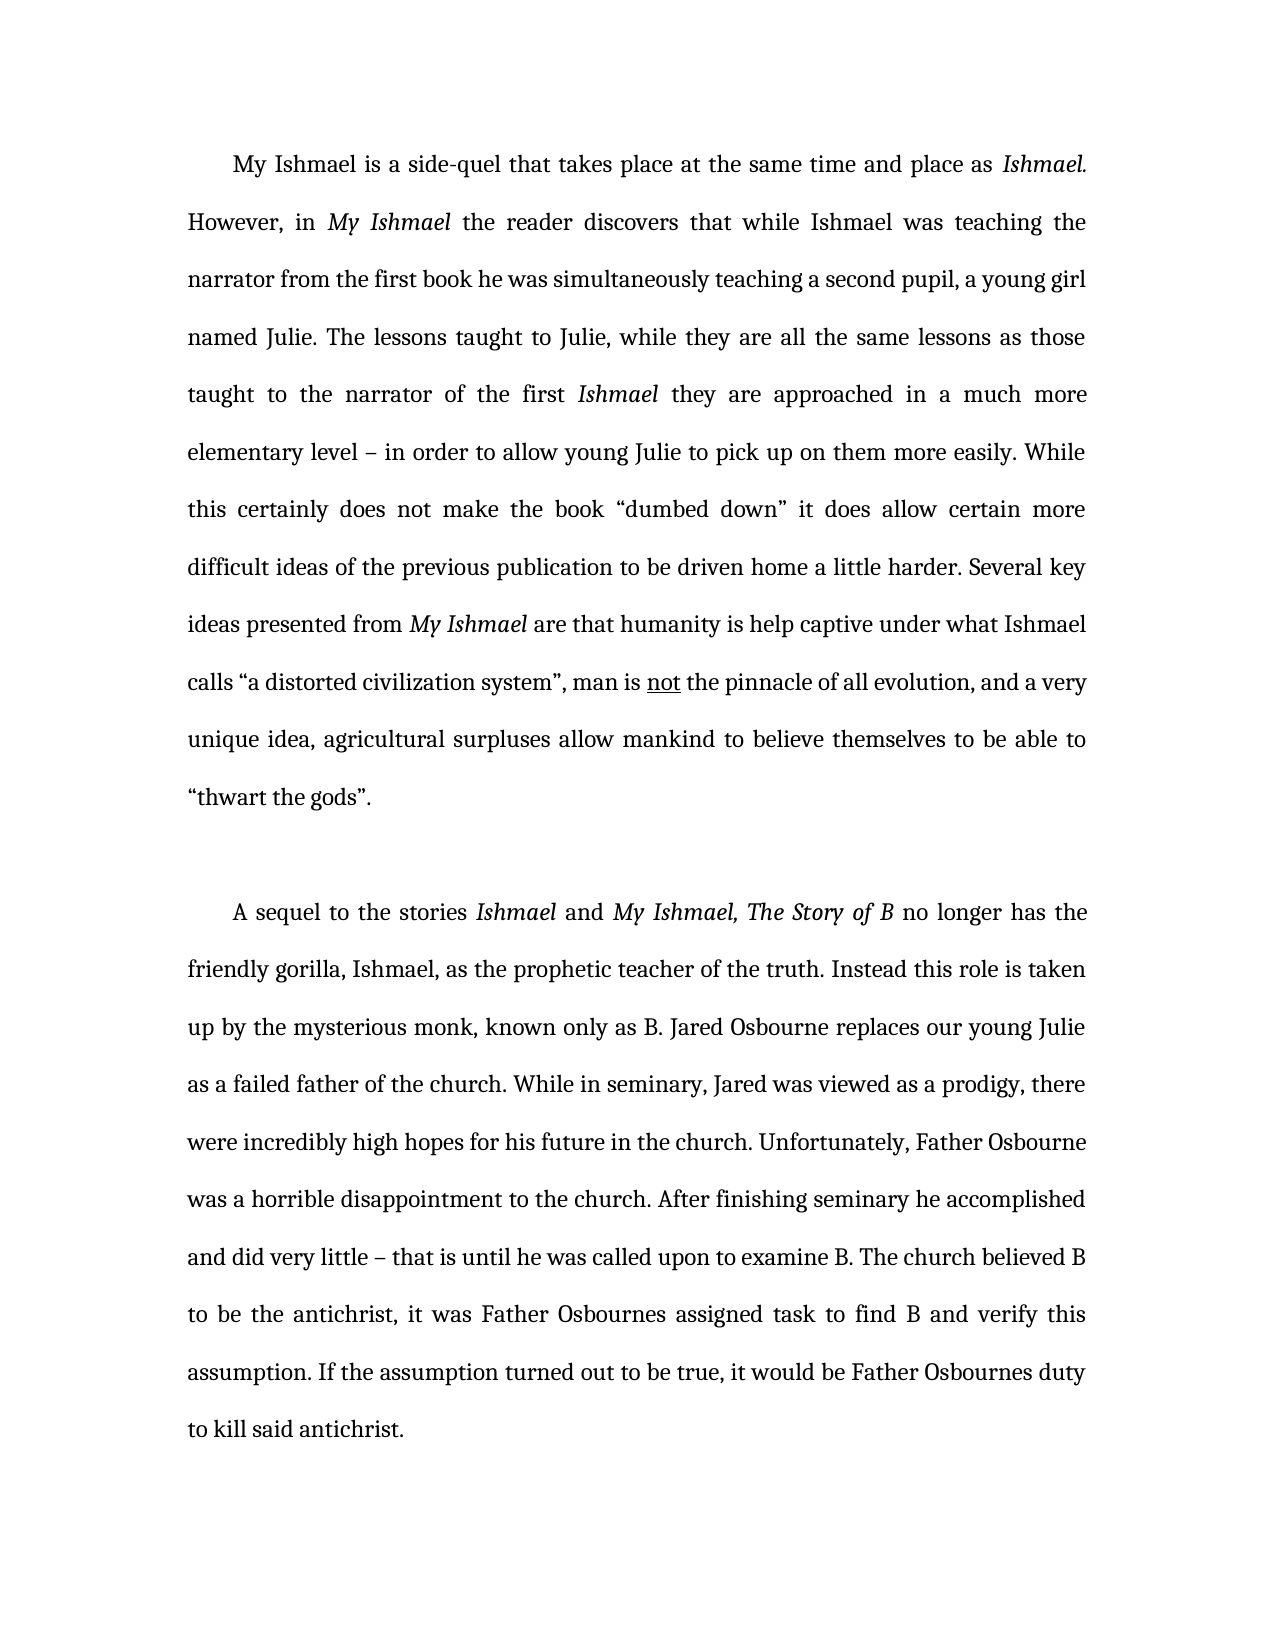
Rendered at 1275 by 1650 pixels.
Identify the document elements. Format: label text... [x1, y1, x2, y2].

text My Ishmael is a side-quel that takes place at the same time and place as Ishmael. However, in My Ishmael the reader discovers that while Ishmael was teaching the narrator from the first book he was simultaneously teaching a second pupil, a young girl named Julie. The lessons taught to Julie, while they are all the same lessons as those taught to the narrator of the first Ishmael they are approached in a much more elementary level – in order to allow young Julie to pick up on them more easily. While this certainly does not make the book “dumbed down” it does allow certain more difficult ideas of the previous publication to be driven home a little harder. Several key ideas presented from My Ishmael are that humanity is help captive under what Ishmael calls “a distorted civilization system”, man is not the pinnacle of all evolution, and a very unique idea, agricultural surpluses allow mankind to believe themselves to be able to “thwart the gods”. [187, 150, 1087, 811]
text A sequel to the stories Ishmael and My Ishmael, The Story of B no longer has the friendly gorilla, Ishmael, as the prophetic teacher of the truth. Instead this role is taken up by the mysterious monk, known only as B. Jared Osbourne replaces our young Julie as a failed father of the church. While in seminary, Jared was viewed as a prodigy, there were incredibly high hopes for his future in the church. Unfortunately, Father Osbourne was a horrible disappointment to the church. After finishing seminary he accomplished and did very little – that is until he was called upon to examine B. The church believed B to be the antichrist, it was Father Osbournes assigned task to find B and verify this assumption. If the assumption turned out to be true, it would be Father Osbournes duty to kill said antichrist. [187, 897, 1087, 1444]
